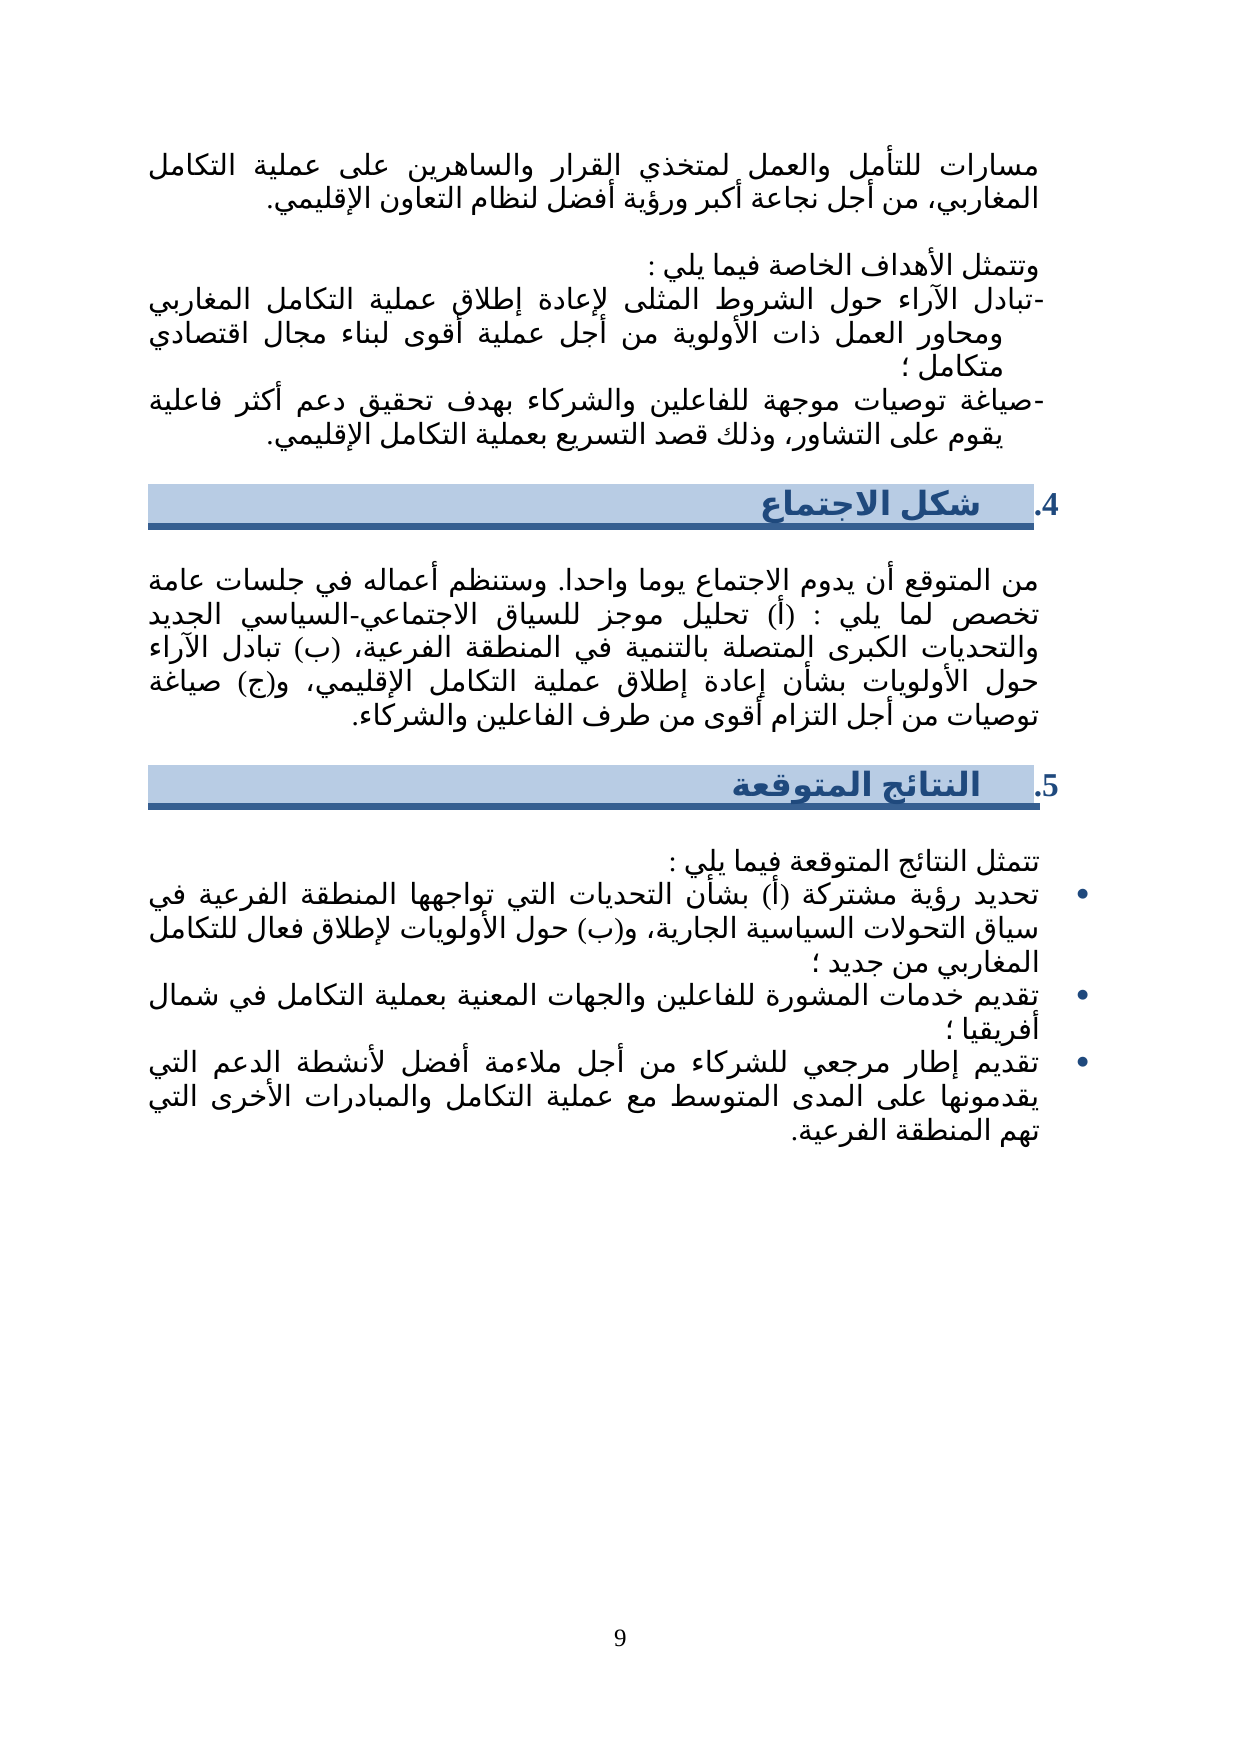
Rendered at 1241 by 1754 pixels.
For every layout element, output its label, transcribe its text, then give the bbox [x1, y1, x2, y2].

list تقديم إطار مرجعي للشركاء من أجل ملاءمة أفضل لأنشطة الدعم التي يقدمونها على المدى المتوسط مع عملية التكامل والمبادرات الأخرى التي تهم المنطقة الفرعية. [148, 1045, 1078, 1146]
list تقديم خدمات المشورة للفاعلين والجهات المعنية بعملية التكامل في شمال أفريقيا ؛ [148, 978, 1078, 1045]
text وتتمثل الأهداف الخاصة فيما يلي : [148, 248, 1040, 282]
list من المتوقع أن يدوم الاجتماع يوما واحدا. وستنظم أعماله في جلسات عامة تخصص لما يلي : (أ) تحليل موجز للسياق الاجتماعي-السياسي الجديد والتحديات الكبرى المتصلة بالتنمية في المنطقة الفرعية، (ب) تبادل الآراء حول الأولويات بشأن إعادة إطلاق عملية التكامل الإقليمي، و(ج) صياغة توصيات من أجل التزام أقوى من طرف الفاعلين والشركاء. [148, 563, 1040, 731]
list تتمثل النتائج المتوقعة فيما يلي : [148, 844, 1040, 877]
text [148, 148, 1040, 215]
list شكل الاجتماع [148, 484, 1034, 523]
list تحديد رؤية مشتركة (أ) بشأن التحديات التي تواجهها المنطقة الفرعية في سياق التحولات السياسية الجارية، و(ب) حول الأولويات لإطلاق فعال للتكامل المغاربي من جديد ؛ [148, 877, 1078, 978]
list صياغة توصيات موجهة للفاعلين والشركاء بهدف تحقيق دعم أكثر فاعلية يقوم على التشاور، وذلك قصد التسريع بعملية التكامل الإقليمي. [148, 383, 1034, 451]
list النتائج المتوقعة [148, 765, 1034, 803]
list تبادل الآراء حول الشروط المثلى لإعادة إطلاق عملية التكامل المغاربي ومحاور العمل ذات الأولوية من أجل عملية أقوى لبناء مجال اقتصادي متكامل ؛ [148, 282, 1034, 383]
